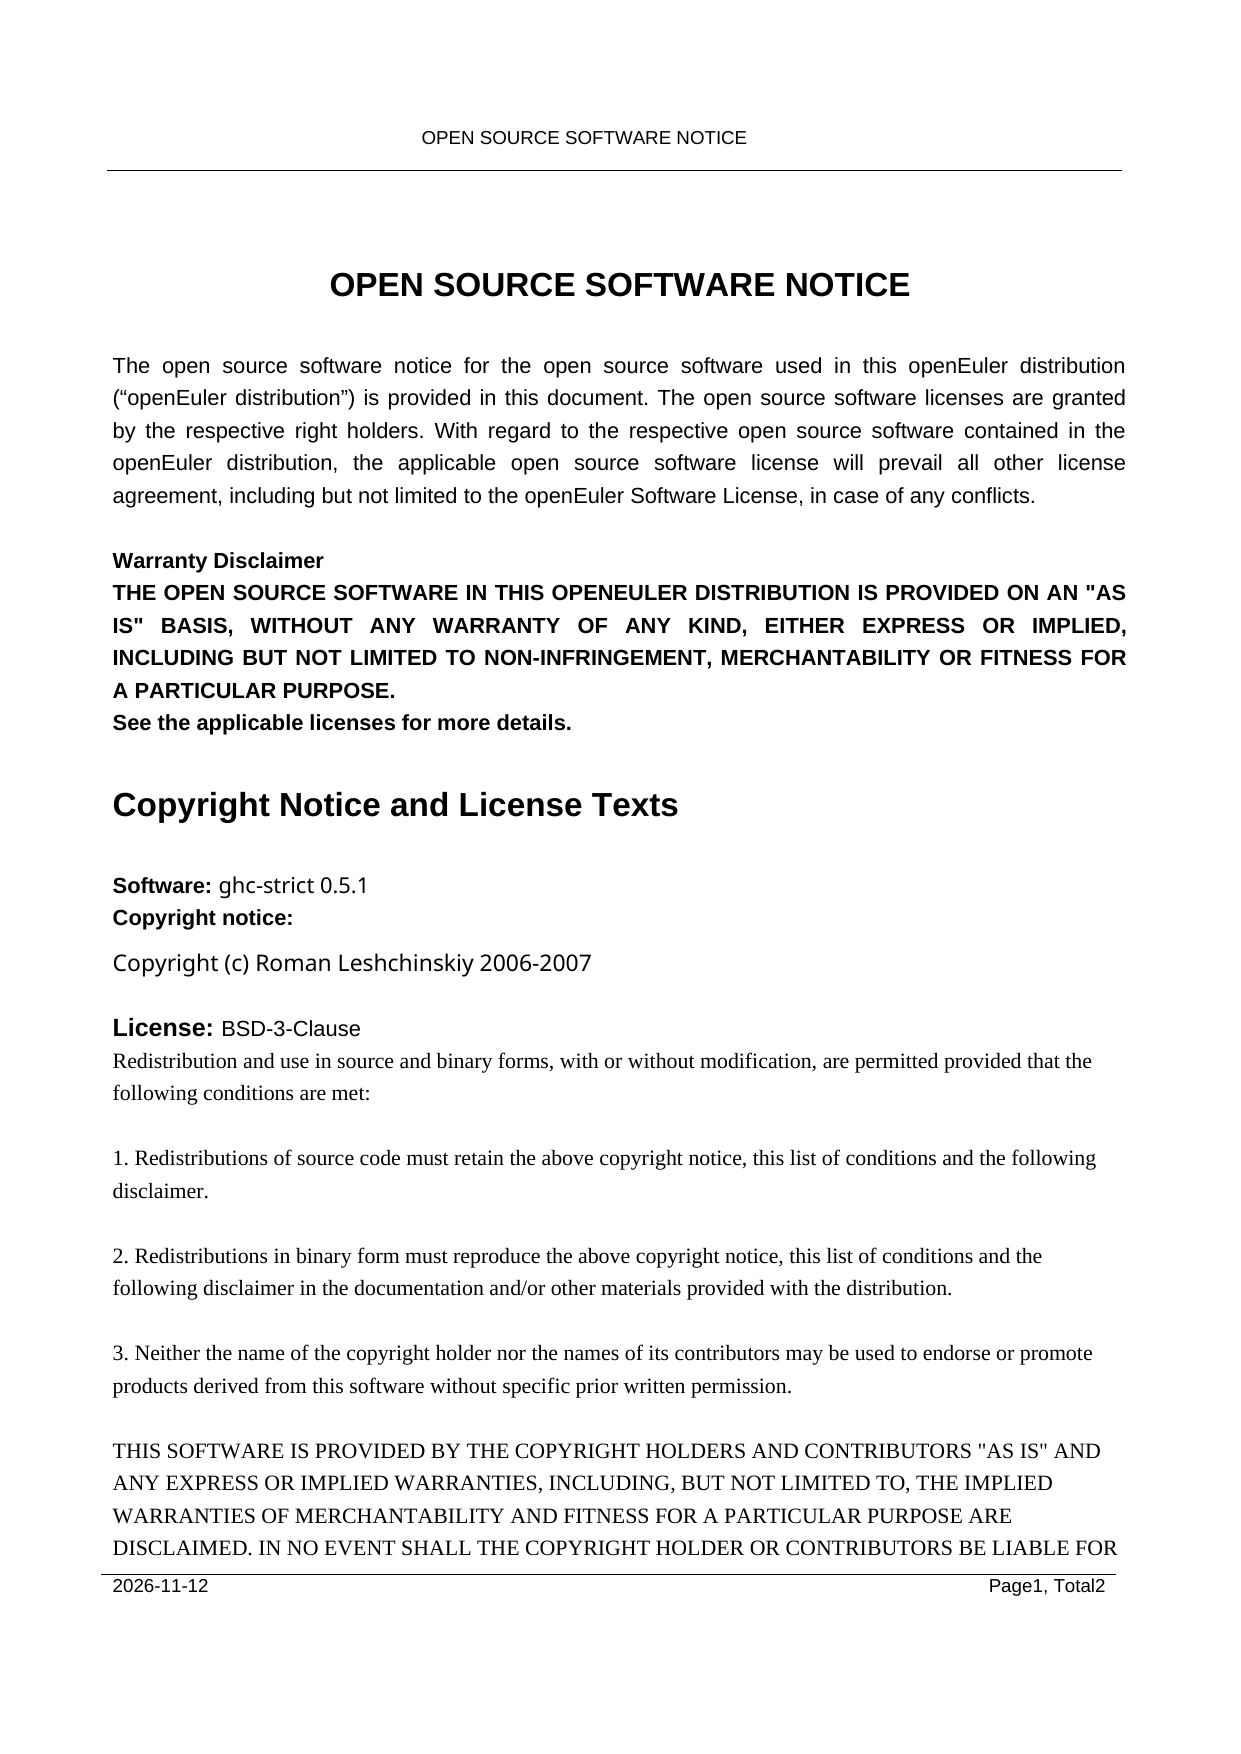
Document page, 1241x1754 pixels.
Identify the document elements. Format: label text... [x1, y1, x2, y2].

text The open source software notice for the open source software used in this openEuler distribution (“openEuler distribution”) is provided in this document. The open source software licenses are granted by the respective right holders. With regard to the respective open source software contained in the openEuler distribution, the applicable open source software license will prevail all other license agreement, including but not limited to the openEuler Software License, in case of any conflicts. [112, 349, 1128, 511]
title Software: ghc-strict 0.5.1 [112, 869, 1128, 901]
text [112, 1044, 1128, 1564]
text OPEN SOURCE SOFTWARE NOTICE [112, 251, 1128, 316]
text THE OPEN SOURCE SOFTWARE IN THIS OPENEULER DISTRIBUTION IS PROVIDED ON AN "AS IS" BASIS, WITHOUT ANY WARRANTY OF ANY KIND, EITHER EXPRESS OR IMPLIED, INCLUDING BUT NOT LIMITED TO NON-INFRINGEMENT, MERCHANTABILITY OR FITNESS FOR A PARTICULAR PURPOSE. See the applicable licenses for more details. [112, 576, 1128, 739]
text Copyright notice: [112, 901, 1128, 934]
text License: BSD-3-Clause [112, 1012, 1128, 1044]
text Copyright Notice and License Texts [112, 771, 1128, 836]
text Warranty Disclaimer [112, 544, 1128, 576]
text Copyright (c) Roman Leshchinskiy 2006-2007 [112, 947, 1128, 1012]
